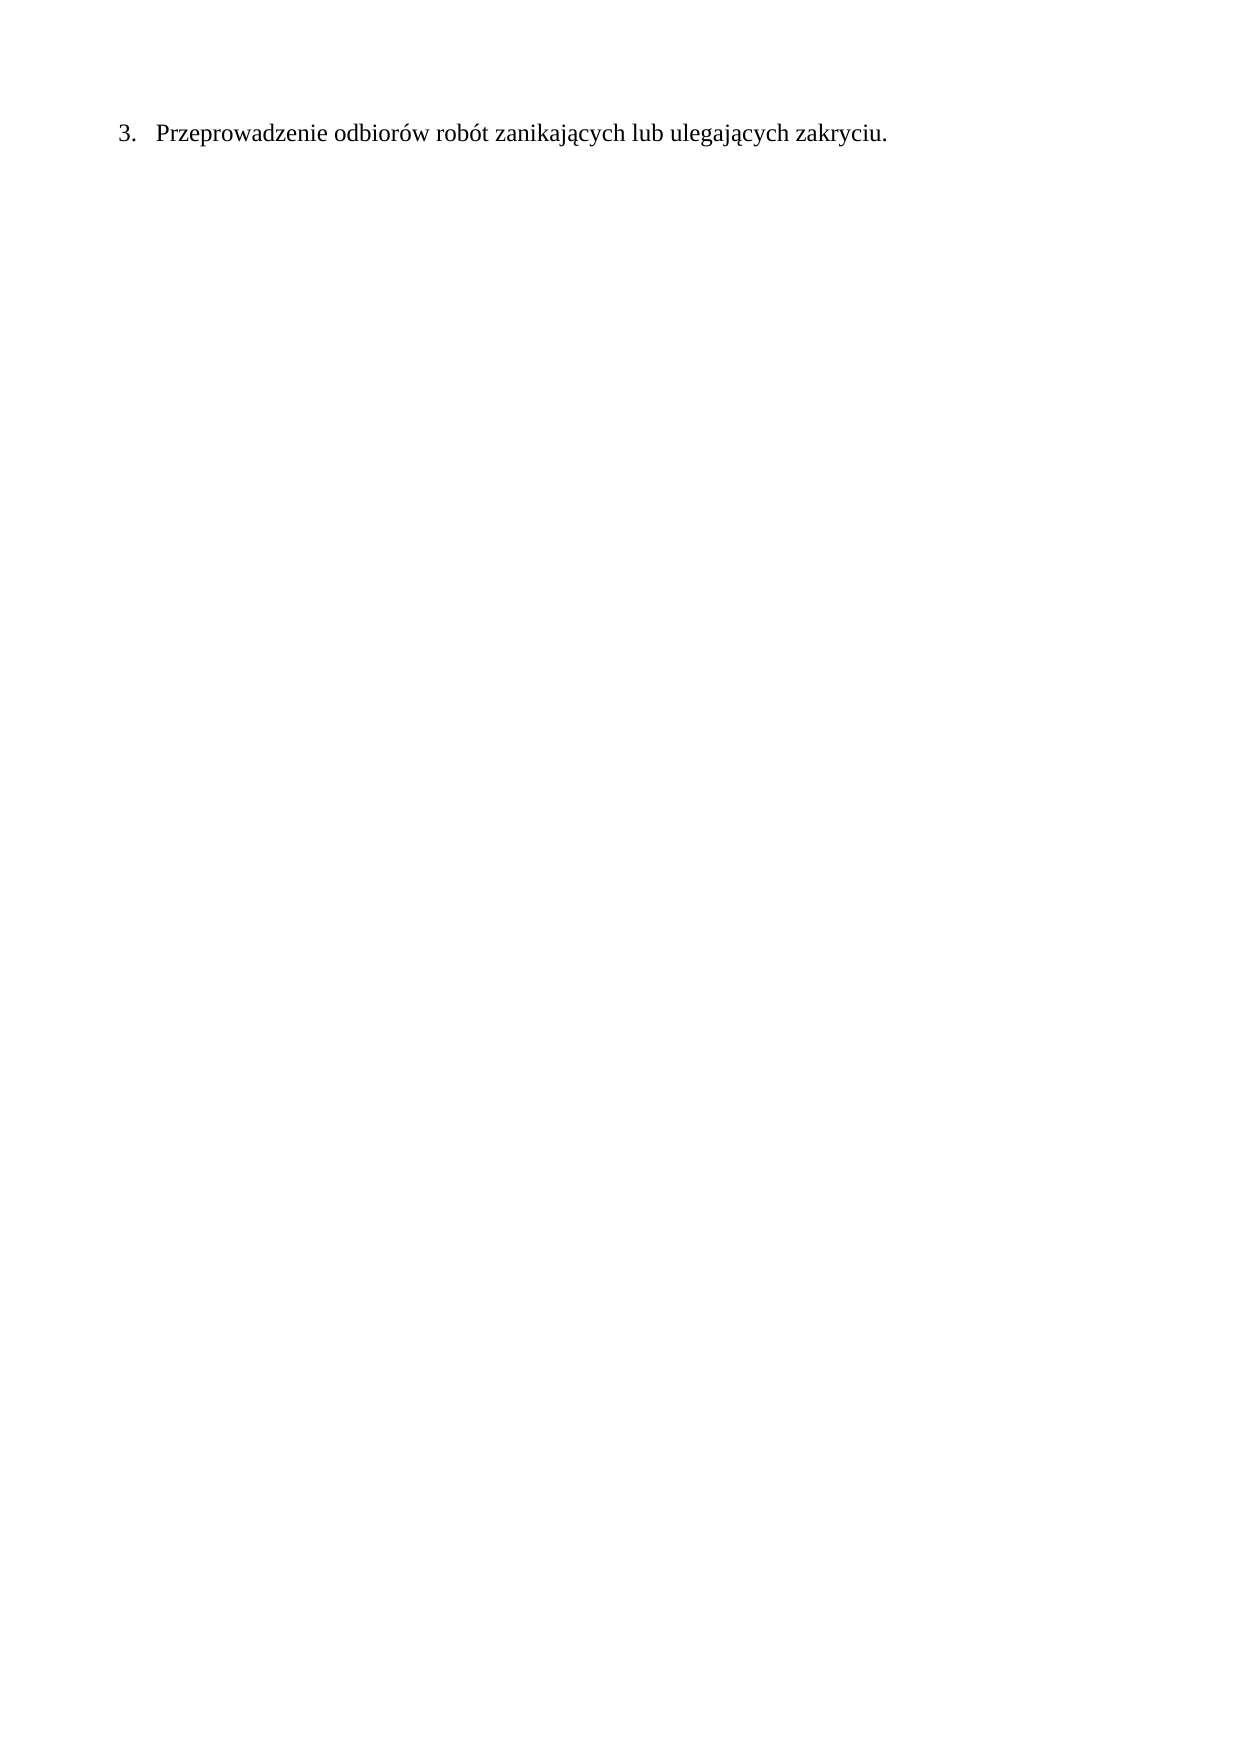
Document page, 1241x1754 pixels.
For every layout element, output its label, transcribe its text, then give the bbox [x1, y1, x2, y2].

list Przeprowadzenie odbiorów robót zanikających lub ulegających zakryciu. [118, 118, 1122, 147]
